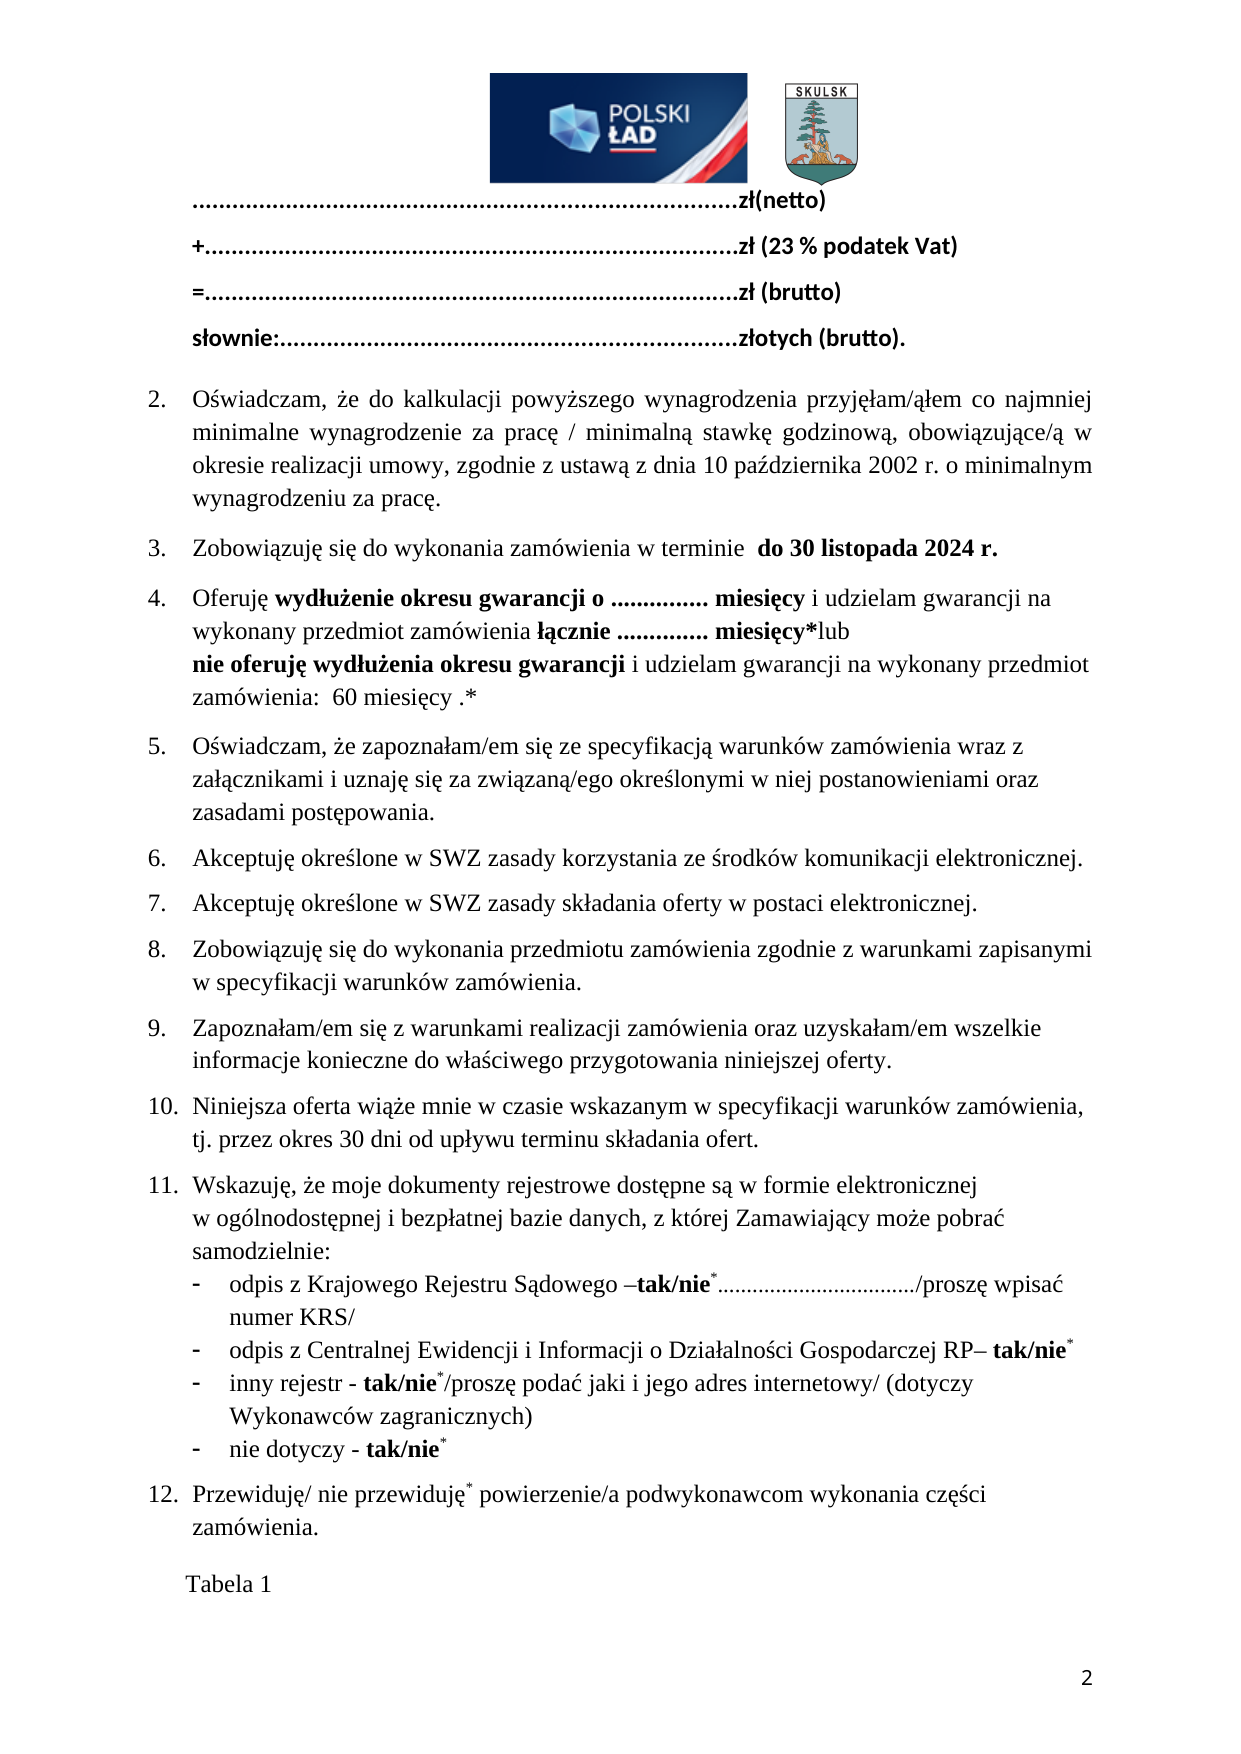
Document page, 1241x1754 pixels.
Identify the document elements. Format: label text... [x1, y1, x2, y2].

list inny rejestr - tak/nie*/proszę podać jaki i jego adres internetowy/ (dotyczy Wykonawców zagranicznych) [192, 1368, 1093, 1429]
subtitle Zapoznałam/em się z warunkami realizacji zamówienia oraz uzyskałam/em wszelkie informacje konieczne do właściwego przygotowania niniejszej oferty. [148, 1013, 1093, 1074]
subtitle Akceptuję określone w SWZ zasady korzystania ze środków komunikacji elektronicznej. [148, 843, 1093, 872]
text Tabela 1 [185, 1569, 1093, 1598]
subtitle Zobowiązuję się do wykonania przedmiotu zamówienia zgodnie z warunkami zapisanymi w specyfikacji warunków zamówienia. [148, 934, 1093, 996]
subtitle Oświadczam, że zapoznałam/em się ze specyfikacją warunków zamówienia wraz z załącznikami i uznaję się za związaną/ego określonymi w niej postanowieniami oraz zasadami postępowania. [148, 731, 1093, 826]
subtitle Wskazuję, że moje dokumenty rejestrowe dostępne są w formie elektronicznej w ogólnodostępnej i bezpłatnej bazie danych, z której Zamawiający może pobrać samodzielnie: [148, 1170, 1093, 1264]
list odpis z Krajowego Rejestru Sądowego –tak/nie* /proszę wpisać numer KRS/ [192, 1269, 1093, 1331]
subtitle zł(netto) + zł (23 % podatek Vat) = zł (brutto) słownie: złotych (brutto). [192, 185, 1093, 352]
list odpis z Centralnej Ewidencji i Informacji o Działalności Gospodarczej RP– tak/nie* [192, 1335, 1093, 1363]
subtitle Zobowiązuję się do wykonania zamówienia w terminie do 30 listopada 2024 r. [148, 533, 1093, 562]
picture [779, 75, 864, 185]
list nie dotyczy - tak/nie* [192, 1434, 1093, 1463]
subtitle Oświadczam, że do kalkulacji powyższego wynagrodzenia przyjęłam/ąłem co najmniej minimalne wynagrodzenie za pracę / minimalną stawkę godzinową, obowiązujące/ą w okresie realizacji umowy, zgodnie z ustawą z dnia 10 października 2002 r. o minimalnym wynagrodzeniu za pracę. [148, 384, 1093, 512]
subtitle Niniejsza oferta wiąże mnie w czasie wskazanym w specyfikacji warunków zamówienia, tj. przez okres 30 dni od upływu terminu składania ofert. [148, 1091, 1093, 1153]
subtitle Akceptuję określone w SWZ zasady składania oferty w postaci elektronicznej. [148, 888, 1093, 917]
subtitle Przewiduję/ nie przewiduję* powierzenie/a podwykonawcom wykonania części zamówienia. [148, 1479, 1093, 1541]
picture [489, 73, 751, 185]
subtitle Oferuję wydłużenie okresu gwarancji o miesięcy i udzielam gwarancji na wykonany przedmiot zamówienia łącznie miesięcy*lub nie oferuję wydłużenia okresu gwarancji i udzielam gwarancji na wykonany przedmiot zamówienia: 60 miesięcy .* [148, 583, 1093, 711]
